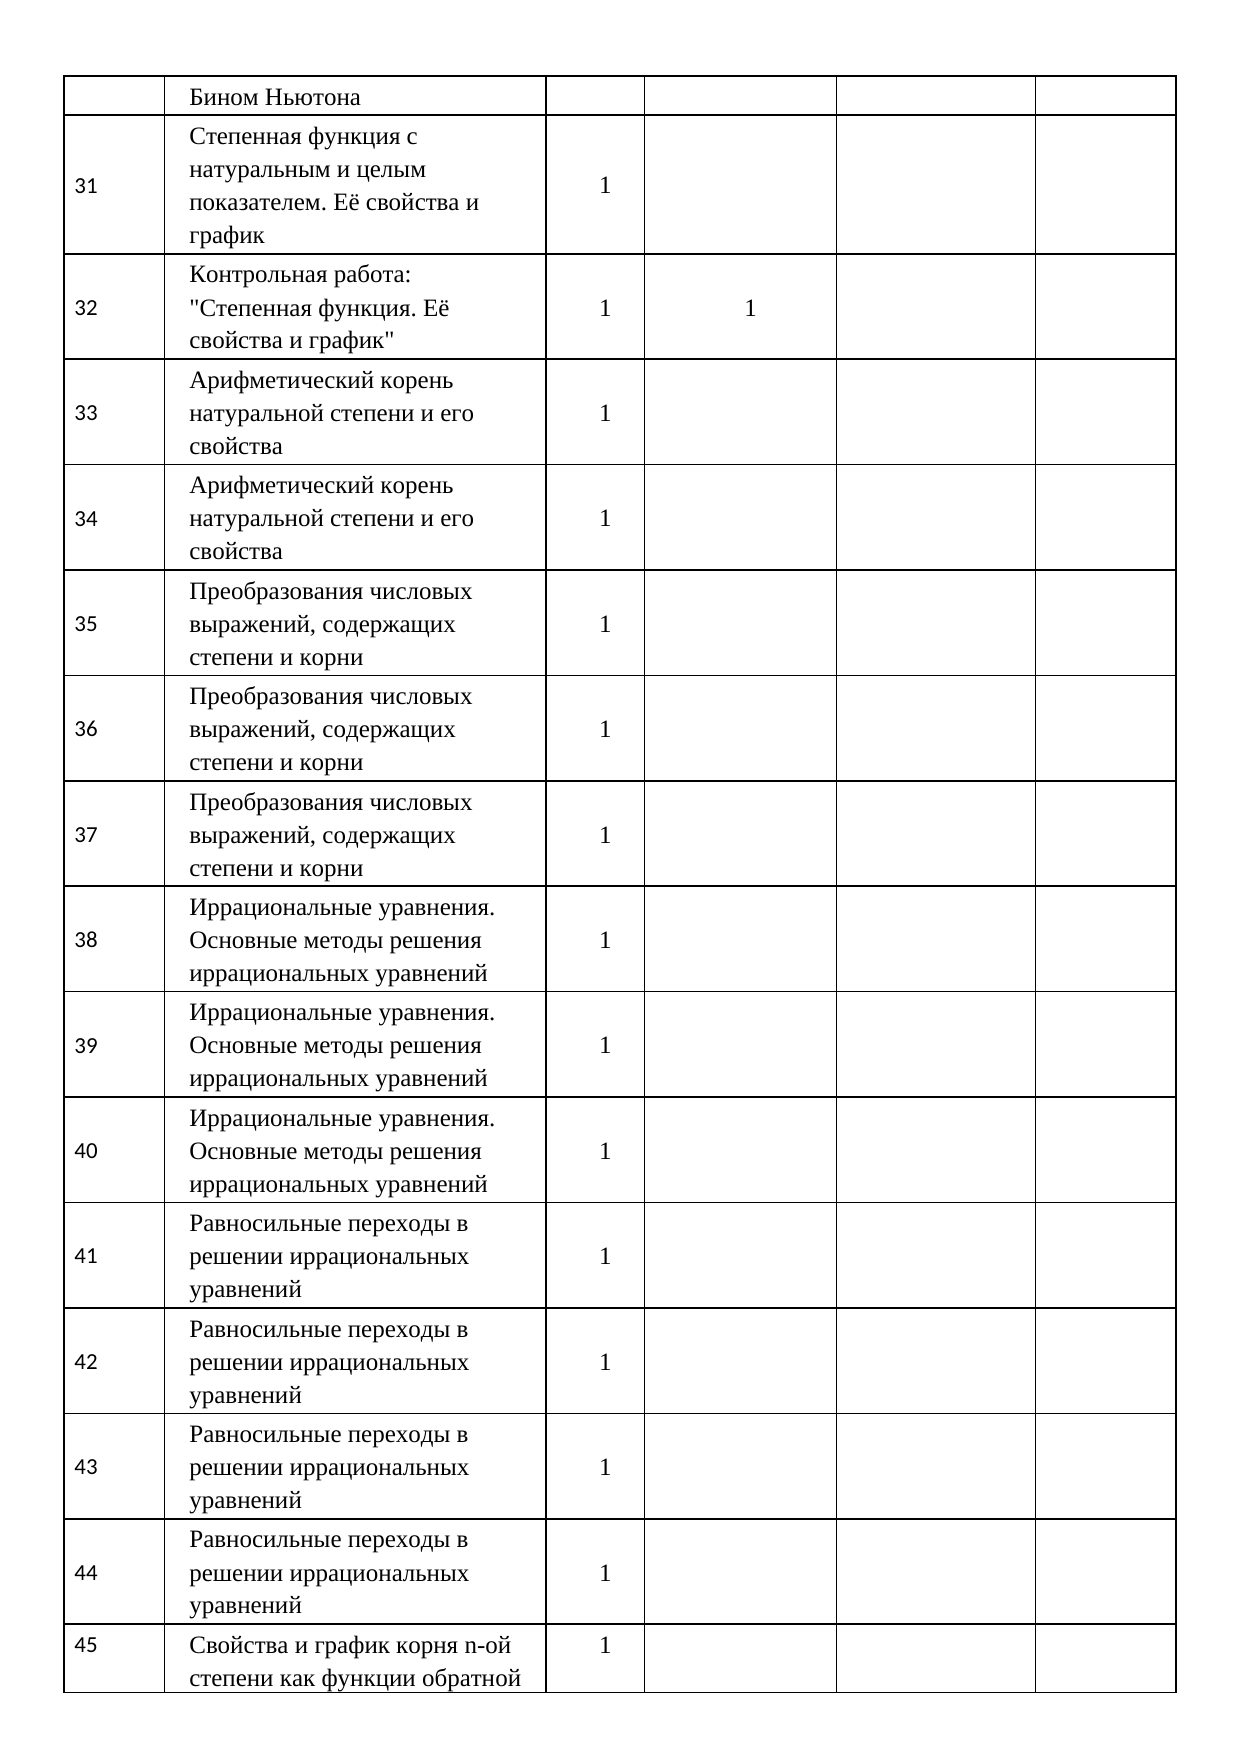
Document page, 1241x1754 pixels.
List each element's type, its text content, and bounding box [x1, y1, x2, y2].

table_cell [837, 676, 1035, 780]
table_cell 31 [65, 116, 164, 253]
table_cell [645, 1203, 836, 1307]
table_cell Арифметический корень натуральной степени и его свойства [165, 360, 545, 464]
table_cell [645, 1414, 836, 1518]
table_cell Иррациональные уравнения. Основные методы решения иррациональных уравнений [165, 992, 545, 1096]
table_cell 1 [645, 255, 836, 358]
table_cell [1036, 77, 1175, 114]
table_cell 1 [547, 887, 644, 991]
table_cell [165, 1625, 545, 1692]
table_cell 1 [547, 77, 644, 114]
table_cell [645, 571, 836, 674]
table_cell [645, 360, 836, 464]
table_cell 44 [65, 1520, 164, 1623]
table_cell 33 [65, 360, 164, 464]
table_cell [837, 77, 1035, 114]
table_cell [837, 992, 1035, 1096]
table_cell [645, 116, 836, 253]
table_cell Равносильные переходы в решении иррациональных уравнений [165, 1203, 545, 1307]
table_cell [837, 465, 1035, 569]
table_cell [837, 887, 1035, 991]
table_cell 35 [65, 571, 164, 674]
table_cell [1036, 1414, 1175, 1518]
table_cell [837, 1098, 1035, 1202]
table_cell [165, 77, 545, 114]
table_cell 1 [547, 360, 644, 464]
table_cell [1036, 1309, 1175, 1412]
table_cell Равносильные переходы в решении иррациональных уравнений [165, 1520, 545, 1623]
table_cell [1036, 887, 1175, 991]
table_cell [1036, 571, 1175, 674]
table_cell [837, 1625, 1035, 1692]
table_cell 40 [65, 1098, 164, 1202]
table_cell Преобразования числовых выражений, содержащих степени и корни [165, 571, 545, 674]
table_cell 37 [65, 782, 164, 885]
table_cell [645, 887, 836, 991]
table_cell [645, 1520, 836, 1623]
table_cell 1 [547, 116, 644, 253]
table_cell 1 [547, 1625, 644, 1692]
table_cell Равносильные переходы в решении иррациональных уравнений [165, 1309, 545, 1412]
table_cell 32 [65, 255, 164, 358]
table_cell [1036, 1625, 1175, 1692]
table_cell 1 [547, 992, 644, 1096]
table_cell [645, 465, 836, 569]
table_cell [645, 1625, 836, 1692]
table_cell 1 [547, 1520, 644, 1623]
table_cell [1036, 676, 1175, 780]
table_cell [645, 1309, 836, 1412]
table_cell [1036, 782, 1175, 885]
table_cell Преобразования числовых выражений, содержащих степени и корни [165, 676, 545, 780]
table_cell [837, 782, 1035, 885]
table_cell [837, 1520, 1035, 1623]
table_cell 1 [547, 465, 644, 569]
table_cell 1 [547, 782, 644, 885]
table_cell Преобразования числовых выражений, содержащих степени и корни [165, 782, 545, 885]
table_cell [1036, 1098, 1175, 1202]
table_cell 1 [547, 676, 644, 780]
table_cell 1 [547, 1414, 644, 1518]
table_cell [645, 77, 836, 114]
table_cell 43 [65, 1414, 164, 1518]
table_cell 30 [65, 77, 164, 114]
table_cell [837, 1203, 1035, 1307]
table_cell 1 [547, 571, 644, 674]
table_cell 36 [65, 676, 164, 780]
table_cell [1036, 1520, 1175, 1623]
table_cell [645, 992, 836, 1096]
table_cell 34 [65, 465, 164, 569]
table_cell [1036, 255, 1175, 358]
table_cell [1036, 116, 1175, 253]
table_cell [645, 782, 836, 885]
table_cell Иррациональные уравнения. Основные методы решения иррациональных уравнений [165, 1098, 545, 1202]
table_cell [837, 116, 1035, 253]
table_cell 1 [547, 1098, 644, 1202]
table_cell [1036, 1203, 1175, 1307]
table_cell 41 [65, 1203, 164, 1307]
table_cell Арифметический корень натуральной степени и его свойства [165, 465, 545, 569]
table_cell [1036, 992, 1175, 1096]
table_cell 38 [65, 887, 164, 991]
table_cell [1036, 465, 1175, 569]
table_cell Равносильные переходы в решении иррациональных уравнений [165, 1414, 545, 1518]
table_cell Иррациональные уравнения. Основные методы решения иррациональных уравнений [165, 887, 545, 991]
table_cell [645, 1098, 836, 1202]
table_cell Контрольная работа: "Степенная функция. Её свойства и график" [165, 255, 545, 358]
table_cell [837, 255, 1035, 358]
table_cell 1 [547, 1309, 644, 1412]
table_cell [837, 1309, 1035, 1412]
table_cell 39 [65, 992, 164, 1096]
table_cell 45 [65, 1625, 164, 1692]
table_cell 1 [547, 255, 644, 358]
table_cell 1 [547, 1203, 644, 1307]
table_cell [1036, 360, 1175, 464]
table_cell [837, 1414, 1035, 1518]
table_cell 42 [65, 1309, 164, 1412]
table_cell [837, 360, 1035, 464]
table_cell [837, 571, 1035, 674]
table_cell [645, 676, 836, 780]
table_cell Степенная функция с натуральным и целым показателем. Её свойства и график [165, 116, 545, 253]
